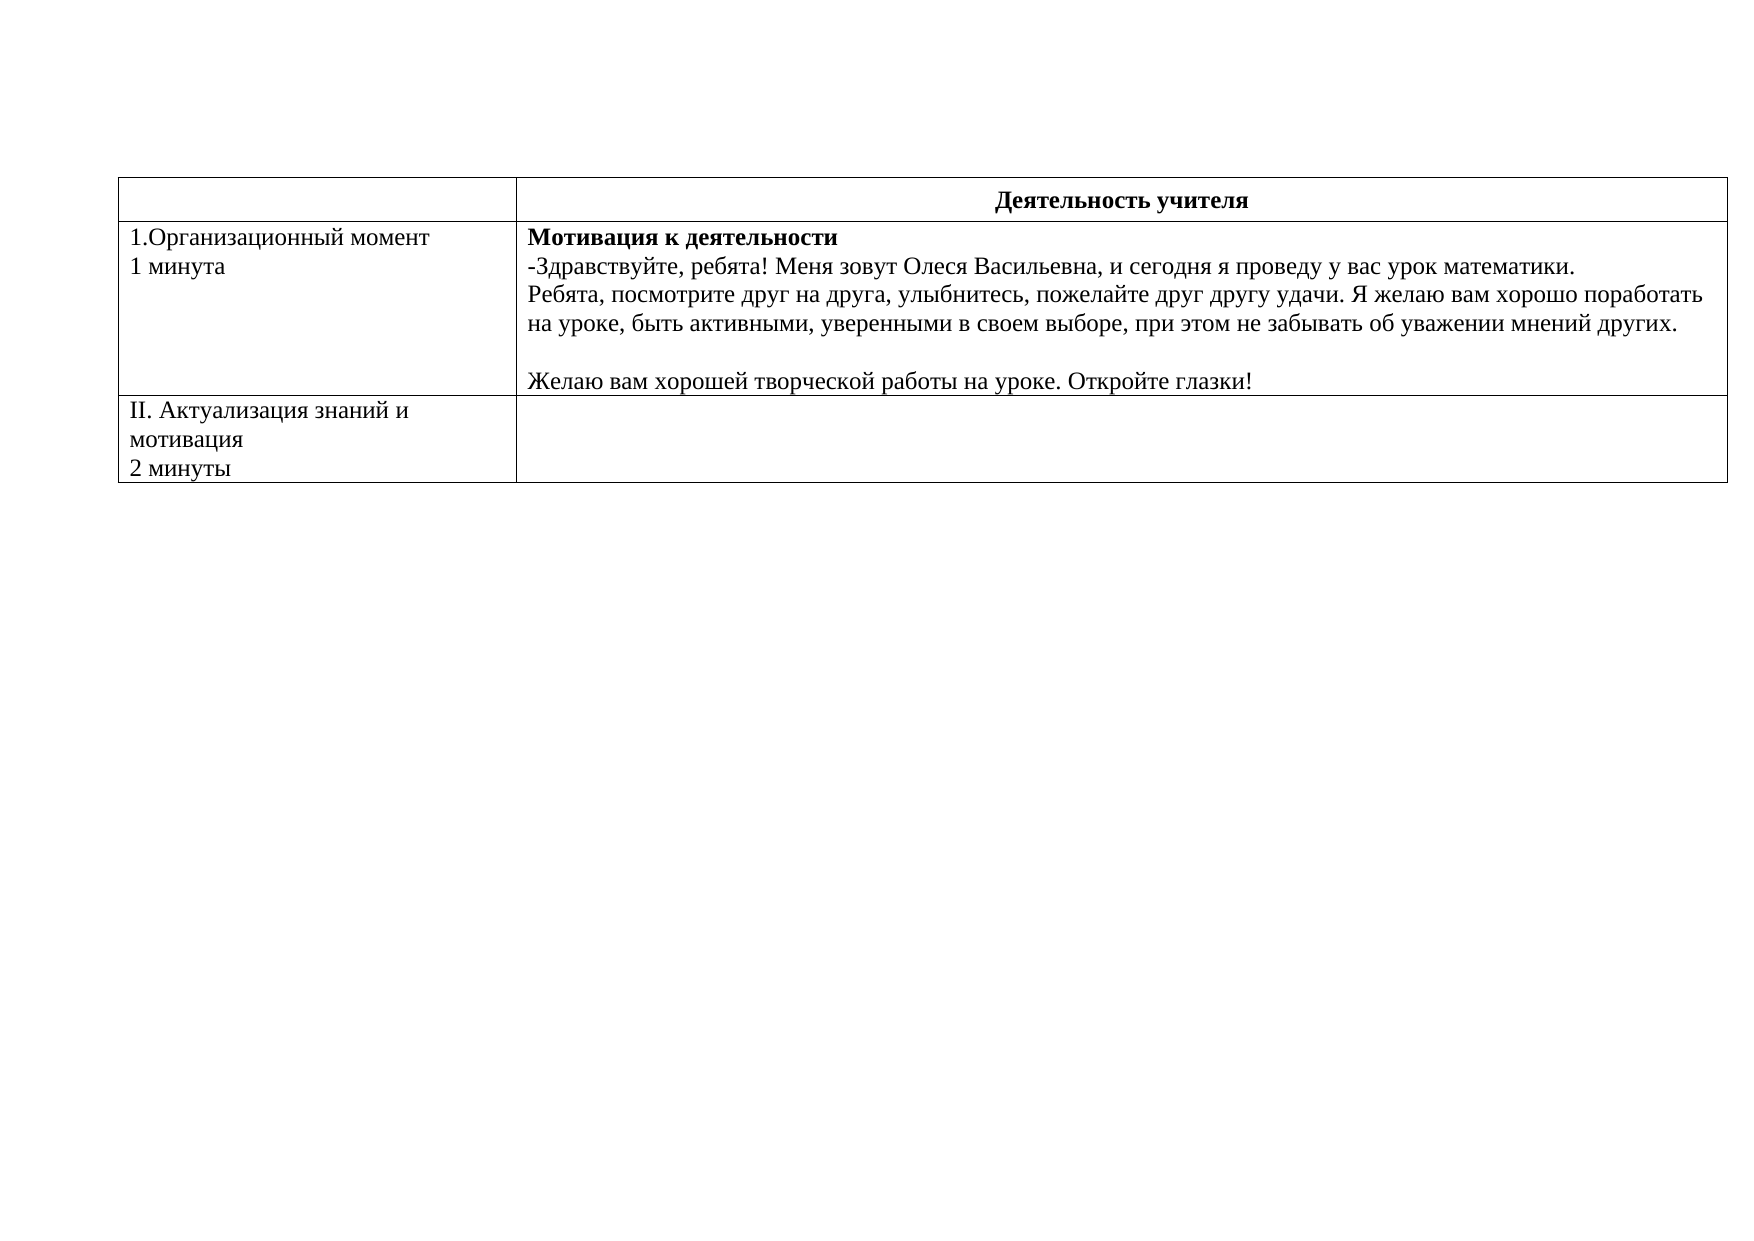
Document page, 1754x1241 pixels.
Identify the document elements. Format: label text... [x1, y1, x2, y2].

table_cell Мотивация к деятельности -Здравствуйте, ребята! Меня зовут Олеся Васильевна, и сегодня я проведу у вас урок математики. Ребята, посмотрите друг на друга, улыбнитесь, пожелайте друг другу удачи. Я желаю вам хорошо поработать на уроке, быть активными, уверенными в своем выборе, при этом не забывать об уважении мнений других. Желаю вам хорошей творческой работы на уроке. Откройте глазки! [517, 222, 1727, 394]
table_cell II. Актуализация знаний и мотивация 2 минуты [119, 396, 516, 482]
table_header Деятельность учителя [517, 178, 1727, 221]
table_header [119, 178, 516, 221]
table_cell [517, 396, 1727, 482]
table_cell 1.Организационный момент 1 минута [119, 222, 516, 394]
